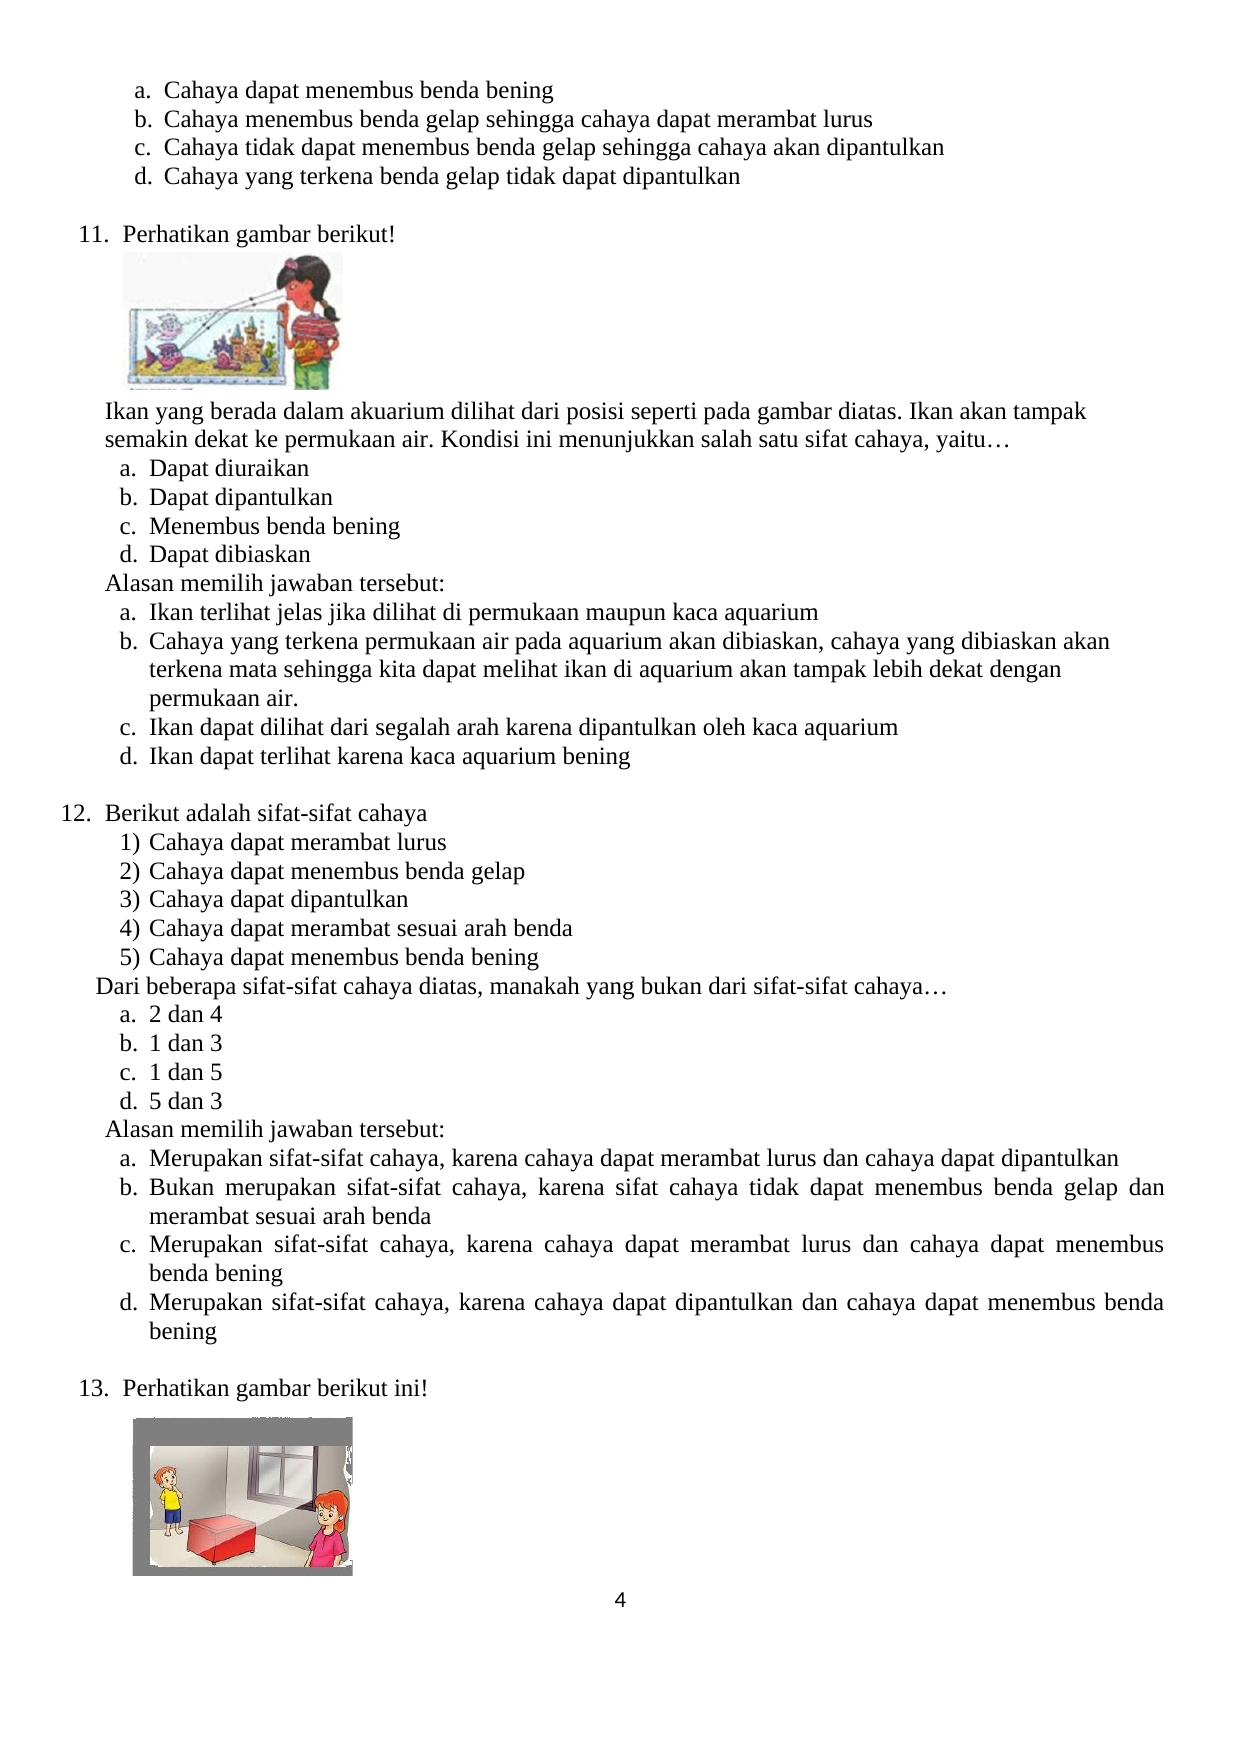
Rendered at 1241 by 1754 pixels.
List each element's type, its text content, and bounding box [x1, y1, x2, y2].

list Ikan dapat dilihat dari segalah arah karena dipantulkan oleh kaca aquarium [119, 712, 1165, 741]
text Ikan yang berada dalam akuarium dilihat dari posisi seperti pada gambar diatas. Ikan akan tampak semakin dekat ke permukaan air. Kondisi ini menunjukkan salah satu sifat cahaya, yaitu… [104, 396, 1165, 453]
list 1 dan 5 [119, 1057, 1165, 1086]
list Ikan dapat terlihat karena kaca aquarium bening [119, 741, 1165, 769]
list Cahaya menembus benda gelap sehingga cahaya dapat merambat lurus [134, 104, 1165, 132]
list 1 dan 3 [119, 1028, 1165, 1057]
list Cahaya dapat dipantulkan [119, 884, 1165, 913]
list Perhatikan gambar berikut ini! [78, 1373, 1165, 1402]
text Dari beberapa sifat-sifat cahaya diatas, manakah yang bukan dari sifat-sifat cahaya… [95, 971, 1165, 999]
picture [132, 1417, 353, 1576]
list 2 dan 4 [119, 999, 1165, 1028]
list Cahaya dapat menembus benda gelap [119, 856, 1165, 884]
list Merupakan sifat-sifat cahaya, karena cahaya dapat merambat lurus dan cahaya dapat dipantulkan [119, 1143, 1165, 1172]
list Berikut adalah sifat-sifat cahaya [60, 798, 1165, 827]
list Perhatikan gambar berikut! [78, 219, 1165, 247]
list Dapat dibiaskan [119, 539, 1165, 568]
list Cahaya yang terkena permukaan air pada aquarium akan dibiaskan, cahaya yang dibiaskan akan terkena mata sehingga kita dapat melihat ikan di aquarium akan tampak lebih dekat dengan permukaan air. [119, 626, 1165, 712]
list Cahaya dapat menembus benda bening [134, 75, 1165, 104]
text Alasan memilih jawaban tersebut: [75, 568, 1165, 597]
list Ikan terlihat jelas jika dilihat di permukaan maupun kaca aquarium [119, 597, 1165, 626]
picture [123, 252, 343, 390]
list Cahaya dapat merambat lurus [119, 827, 1165, 856]
list Dapat diuraikan [119, 453, 1165, 482]
list Merupakan sifat-sifat cahaya, karena cahaya dapat dipantulkan dan cahaya dapat menembus benda bening [119, 1287, 1165, 1344]
list Cahaya yang terkena benda gelap tidak dapat dipantulkan [134, 161, 1165, 190]
list Menembus benda bening [119, 511, 1165, 539]
list Bukan merupakan sifat-sifat cahaya, karena sifat cahaya tidak dapat menembus benda gelap dan merambat sesuai arah benda [119, 1172, 1165, 1229]
list Merupakan sifat-sifat cahaya, karena cahaya dapat merambat lurus dan cahaya dapat menembus benda bening [119, 1229, 1165, 1287]
list Cahaya dapat menembus benda bening [119, 942, 1165, 971]
text Alasan memilih jawaban tersebut: [75, 1114, 1165, 1143]
list Cahaya dapat merambat sesuai arah benda [119, 913, 1165, 942]
list 5 dan 3 [119, 1086, 1165, 1114]
list Cahaya tidak dapat menembus benda gelap sehingga cahaya akan dipantulkan [134, 132, 1165, 161]
list Dapat dipantulkan [119, 482, 1165, 511]
